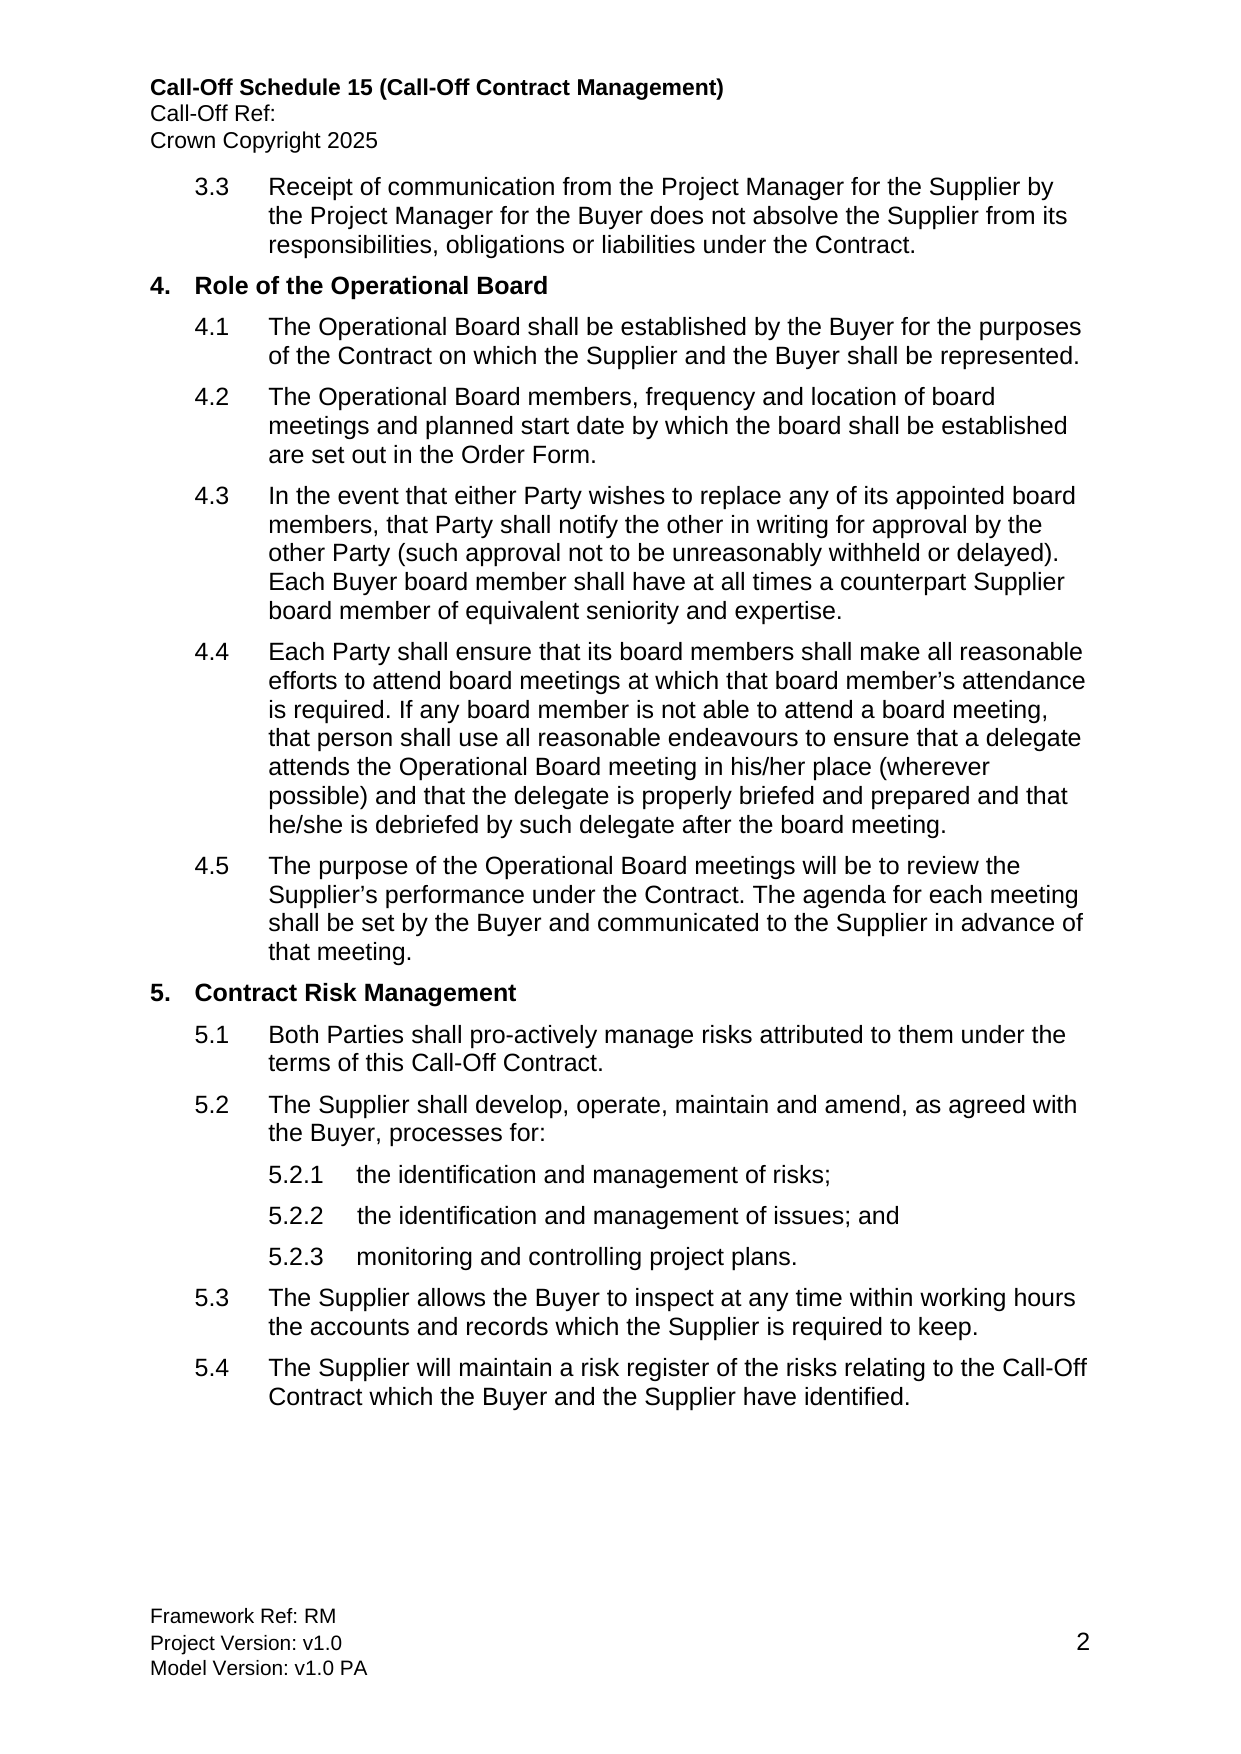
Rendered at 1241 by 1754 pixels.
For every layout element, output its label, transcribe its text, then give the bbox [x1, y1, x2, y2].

list The Supplier will maintain a risk register of the risks relating to the Call-Off Contract which the Buyer and the Supplier have identified. [194, 1353, 1090, 1411]
subtitle The Operational Board members, frequency and location of board meetings and planned start date by which the board shall be established are set out in the Order Form. [194, 382, 1090, 468]
subtitle The purpose of the Operational Board meetings will be to review the Supplier’s performance under the Contract. The agenda for each meeting shall be set by the Buyer and communicated to the Supplier in advance of that meeting. [194, 851, 1090, 966]
subtitle In the event that either Party wishes to replace any of its appointed board members, that Party shall notify the other in writing for approval by the other Party (such approval not to be unreasonably withheld or delayed). Each Buyer board member shall have at all times a counterpart Supplier board member of equivalent seniority and expertise. [194, 481, 1090, 624]
subtitle Each Party shall ensure that its board members shall make all reasonable efforts to attend board meetings at which that board member’s attendance is required. If any board member is not able to attend a board meeting, that person shall use all reasonable endeavours to ensure that a delegate attends the Operational Board meeting in his/her place (wherever possible) and that the delegate is properly briefed and prepared and that he/she is debriefed by such delegate after the board meeting. [194, 637, 1090, 838]
list the identification and management of issues; and [268, 1201, 1090, 1229]
subtitle The Operational Board shall be established by the Buyer for the purposes of the Contract on which the Supplier and the Buyer shall be represented. [194, 312, 1090, 369]
list The Supplier shall develop, operate, maintain and amend, as agreed with the Buyer, processes for: [194, 1089, 1090, 1147]
list monitoring and controlling project plans. [268, 1242, 1090, 1271]
list Receipt of communication from the Project Manager for the Supplier by the Project Manager for the Buyer does not absolve the Supplier from its responsibilities, obligations or liabilities under the Contract. [194, 172, 1090, 258]
list Both Parties shall pro-actively manage risks attributed to them under the terms of this Call-Off Contract. [194, 1019, 1090, 1077]
list Contract Risk Management [150, 978, 1090, 1007]
subtitle the identification and management of risks; [268, 1159, 1090, 1188]
list The Supplier allows the Buyer to inspect at any time within working hours the accounts and records which the Supplier is required to keep. [194, 1283, 1090, 1341]
subtitle Role of the Operational Board [150, 271, 1090, 299]
